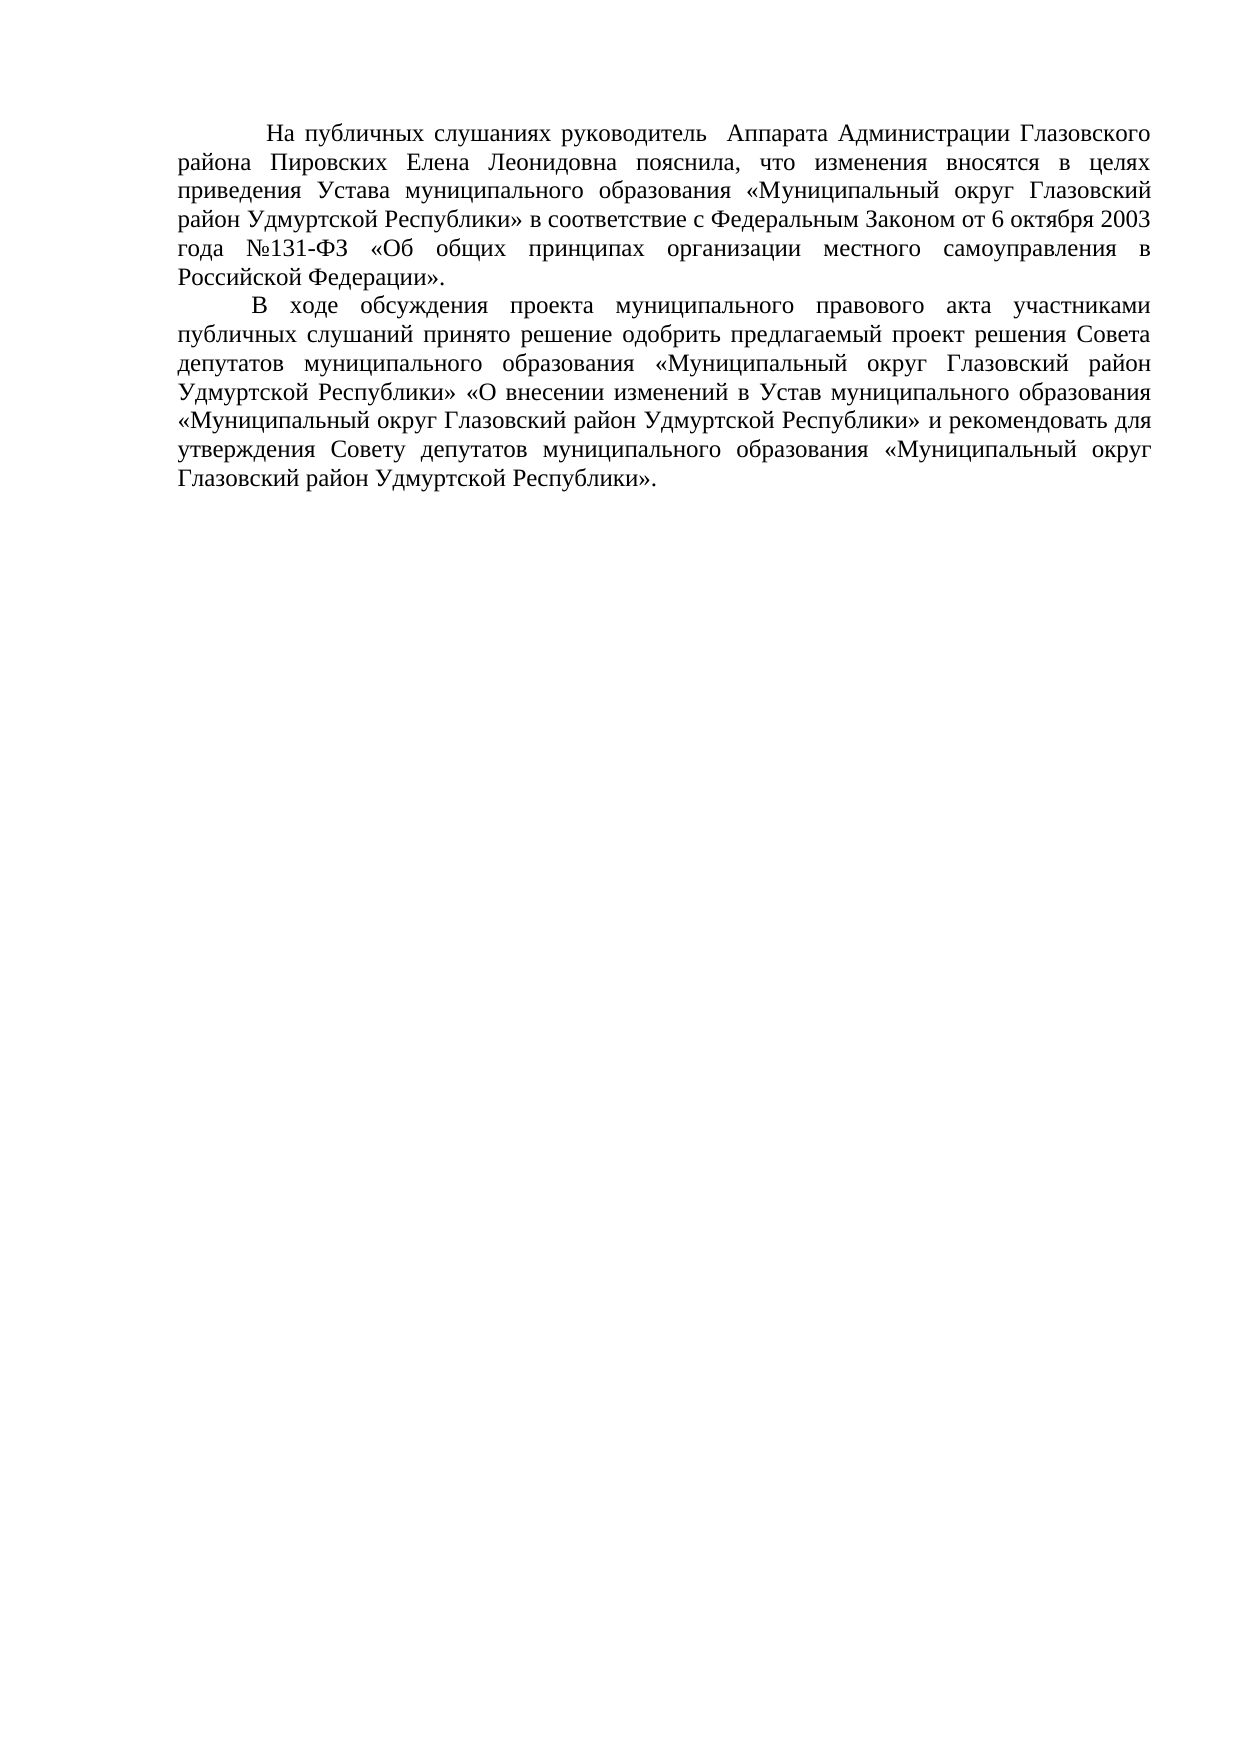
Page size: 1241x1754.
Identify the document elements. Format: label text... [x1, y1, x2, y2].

text В ходе обсуждения проекта муниципального правового акта участниками публичных слушаний принято решение одобрить предлагаемый проект решения Совета депутатов муниципального образования «Муниципальный округ Глазовский район Удмуртской Республики» «О внесении изменений в Устав муниципального образования «Муниципальный округ Глазовский район Удмуртской Республики» и рекомендовать для утверждения Совету депутатов муниципального образования «Муниципальный округ Глазовский район Удмуртской Республики». [177, 291, 1152, 492]
text На публичных слушаниях руководитель Аппарата Администрации Глазовского района Пировских Елена Леонидовна пояснила, что изменения вносятся в целях приведения Устава муниципального образования «Муниципальный округ Глазовский район Удмуртской Республики» в соответствие с Федеральным Законом от №131-ФЗ «Об общих принципах организации местного самоуправления в Российской Федерации». [177, 118, 1152, 291]
